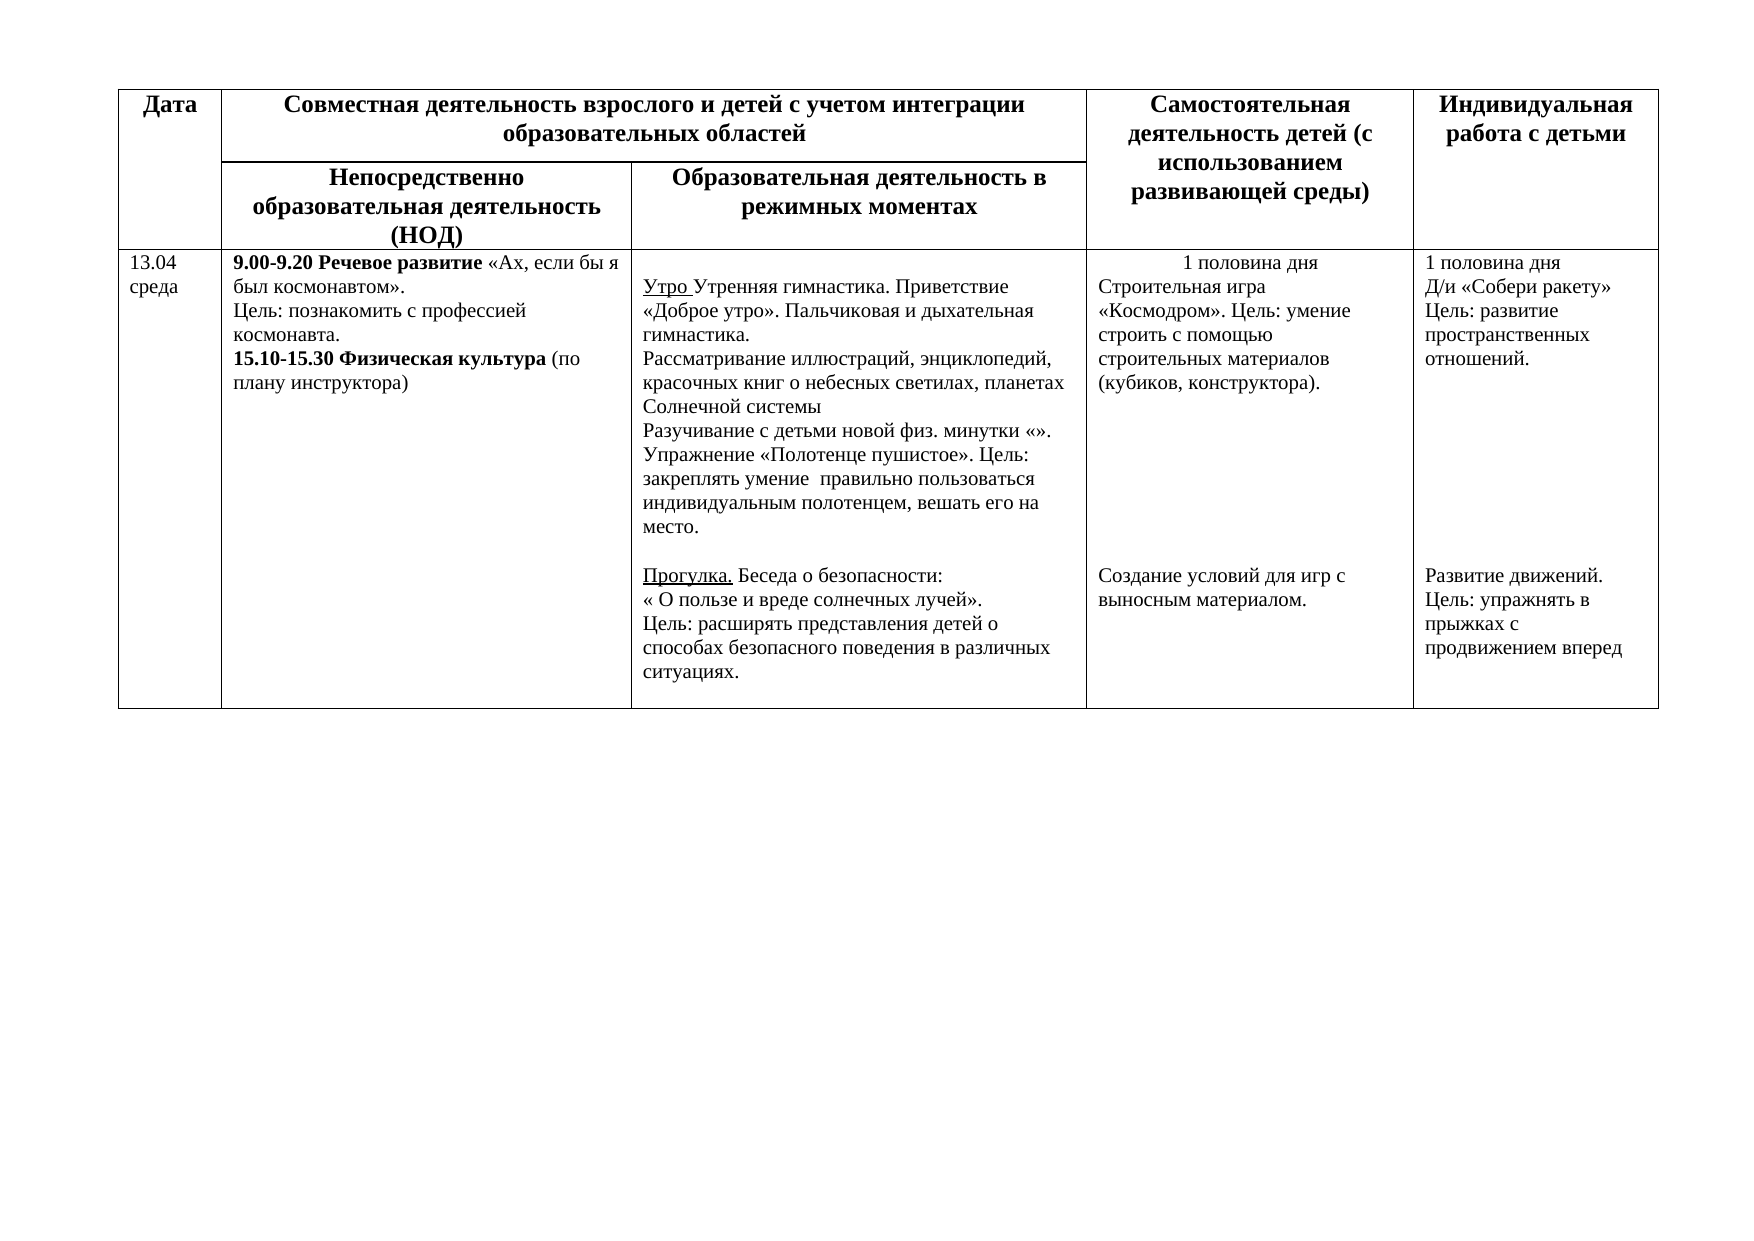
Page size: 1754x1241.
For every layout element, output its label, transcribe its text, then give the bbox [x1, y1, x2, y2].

table_cell Утро Утренняя гимнастика. Приветствие «Доброе утро». Пальчиковая и дыхательная гимнастика. Рассматривание иллюстраций, энциклопедий, красочных книг о небесных светилах, планетах Солнечной системы Разучивание с детьми новой физ. минутки «». Упражнение «Полотенце пушистое». Цель: закреплять умение правильно пользоваться индивидуальным полотенцем, вешать его на место. Прогулка. Беседа о безопасности: « О пользе и вреде солнечных лучей». Цель: расширять представления детей о способах безопасного поведения в различных ситуациях. П/и «Кот на крыше», Найди себе пару» Цель: развивать ориентировку в пространстве. Вечер. Гимнастика после сна, хождение по массажным дорожкам, воздушные ванны. Чтение сказки Н.Носова «Незнайка на Луне» Цель: развитие интереса к худ литературе. Рассматривание предметных картинок с изображением предметов бытовой техники, используемой дома и в детском саду (ускорение получения результата, улучшение его качества, облегчение труда человека). Д/и «каждой игрушке свое место» Цель: продолжать учить убирать на место игрушки, строительный материал, оборудование. Прогулка. Наблюдение за небом. Сравнить небо днем и вечером. Цель: учить анализировать, делать выводы. П/и «Веселый колобок», «Ручейки». Цель: упражнять в беге на скорость, прыжки на одной ноге с продвижением вперед [632, 250, 1086, 708]
table_cell Образовательная деятельность в режимных моментах [632, 163, 1086, 249]
table_header Индивидуальная работа с детьми [1414, 90, 1658, 249]
table_cell 1 половина дня Строительная игра «Космодром». Цель: умение строить с помощью строительных материалов (кубиков, конструктора). Создание условий для игр с выносным материалом. [1087, 250, 1413, 708]
table_header Совместная деятельность взрослого и детей с учетом интеграции образовательных областей [222, 90, 1086, 161]
table_cell 9.00-9.20 Речевое развитие «Ах, если бы я был космонавтом». Цель: познакомить с профессией космонавта. 15.10-15.30 Физическая культура (по плану инструктора) [222, 250, 631, 708]
table_header Дата [119, 90, 221, 249]
table_cell Непосредственно образовательная деятельность (НОД) [222, 163, 631, 249]
table_cell 13.04 среда [119, 250, 221, 708]
table_cell 1 половина дня Д/и «Собери ракету» Цель: развитие пространственных отношений. Развитие движений. Цель: упражнять в прыжках с продвижением вперед [1414, 250, 1658, 708]
table_header Самостоятельная деятельность детей (с использованием развивающей среды) [1087, 90, 1413, 249]
